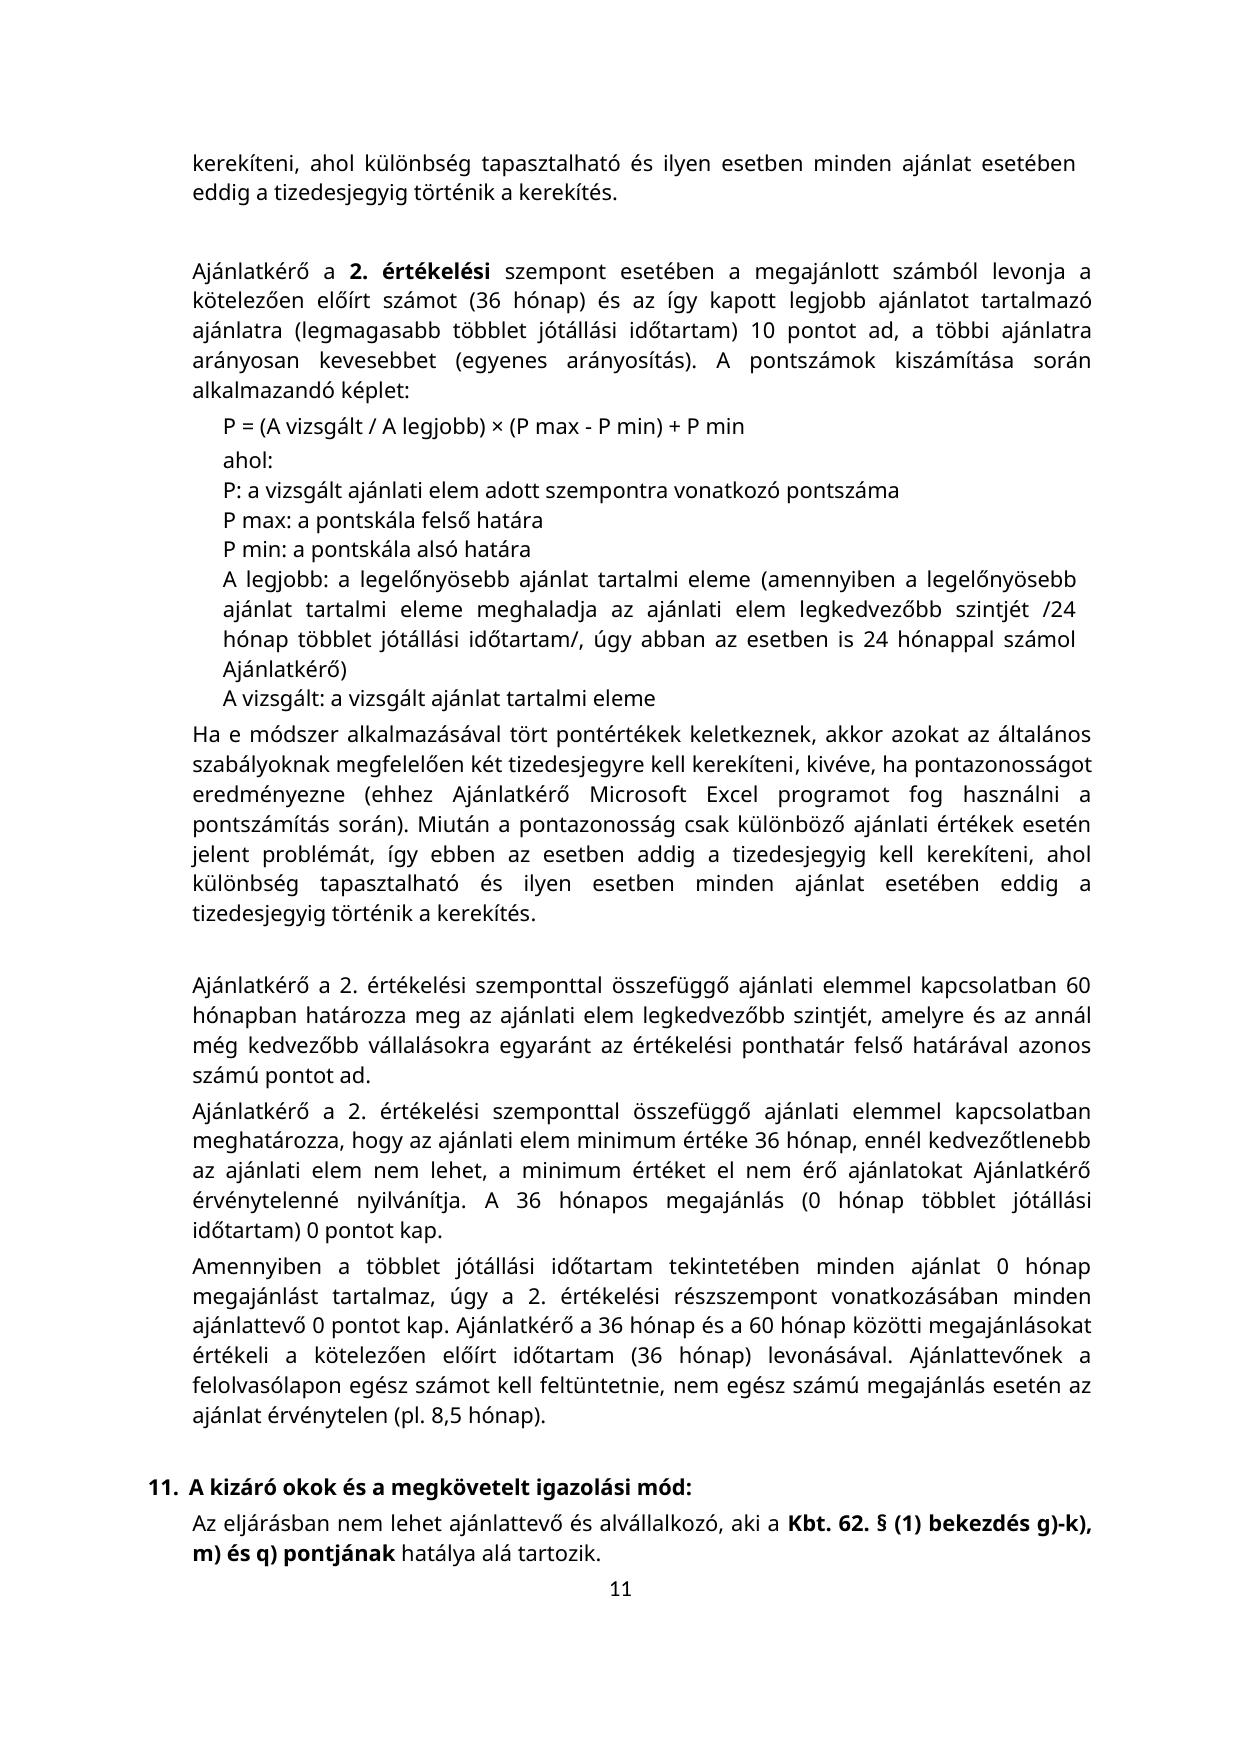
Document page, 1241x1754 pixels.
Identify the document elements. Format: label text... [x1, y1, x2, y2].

list P: a vizsgált ajánlati elem adott szempontra vonatkozó pontszáma [223, 475, 1077, 505]
list A legjobb: a legelőnyösebb ajánlat tartalmi eleme (amennyiben a legelőnyösebb ajánlat tartalmi eleme meghaladja az ajánlati elem legkedvezőbb szintjét /24 hónap többlet jótállási időtartam/, úgy abban az esetben is 24 hónappal számol Ajánlatkérő) [223, 564, 1077, 683]
list P min: a pontskála alsó határa [223, 534, 1077, 564]
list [192, 148, 1077, 207]
list Ajánlatkérő a 2. értékelési szempont esetében a megajánlott számból levonja a kötelezően előírt számot (36 hónap) és az így kapott legjobb ajánlatot tartalmazó ajánlatra (legmagasabb többlet jótállási időtartam) 10 pontot ad, a többi ajánlatra arányosan kevesebbet (egyenes arányosítás). A pontszámok kiszámítása során alkalmazandó képlet: [192, 256, 1093, 405]
text 11. A kizáró okok és a megkövetelt igazolási mód: [148, 1472, 1093, 1502]
list A vizsgált: a vizsgált ajánlat tartalmi eleme [223, 683, 1077, 713]
list Ha e módszer alkalmazásával tört pontértékek keletkeznek, akkor azokat az általános szabályoknak megfelelően két tizedesjegyre kell kerekíteni, kivéve, ha pontazonosságot eredményezne (ehhez Ajánlatkérő Microsoft Excel programot fog használni a pontszámítás során). Miután a pontazonosság csak különböző ajánlati értékek esetén jelent problémát, így ebben az esetben addig a tizedesjegyig kell kerekíteni, ahol különbség tapasztalható és ilyen esetben minden ajánlat esetében eddig a tizedesjegyig történik a kerekítés. [192, 719, 1093, 928]
text Amennyiben a többlet jótállási időtartam tekintetében minden ajánlat 0 hónap megajánlást tartalmaz, úgy a 2. értékelési részszempont vonatkozásában minden ajánlattevő 0 pontot kap. Ajánlatkérő a 36 hónap és a 60 hónap közötti megajánlásokat értékeli a kötelezően előírt időtartam (36 hónap) levonásával. Ajánlattevőnek a felolvasólapon egész számot kell feltüntetnie, nem egész számú megajánlás esetén az ajánlat érvénytelen (pl. 8,5 hónap). [192, 1251, 1093, 1430]
text Ajánlatkérő a 2. értékelési szemponttal összefüggő ajánlati elemmel kapcsolatban 60 hónapban határozza meg az ajánlati elem legkedvezőbb szintjét, amelyre és az annál még kedvezőbb vállalásokra egyaránt az értékelési ponthatár felső határával azonos számú pontot ad. [192, 970, 1093, 1089]
list P max: a pontskála felső határa [223, 505, 1077, 534]
text Az eljárásban nem lehet ajánlattevő és alvállalkozó, aki a Kbt. 62. § (1) bekezdés g)-k), m) és q) pontjának hatálya alá tartozik. [192, 1508, 1093, 1568]
list P = (A vizsgált / A legjobb) × (P max - P min) + P min [223, 411, 1077, 441]
text Ajánlatkérő a 2. értékelési szemponttal összefüggő ajánlati elemmel kapcsolatban meghatározza, hogy az ajánlati elem minimum értéke 36 hónap, ennél kedvezőtlenebb az ajánlati elem nem lehet, a minimum értéket el nem érő ajánlatokat Ajánlatkérő érvénytelenné nyilvánítja. A 36 hónapos megajánlás (0 hónap többlet jótállási időtartam) 0 pontot kap. [192, 1096, 1093, 1245]
list ahol: [223, 445, 1077, 475]
